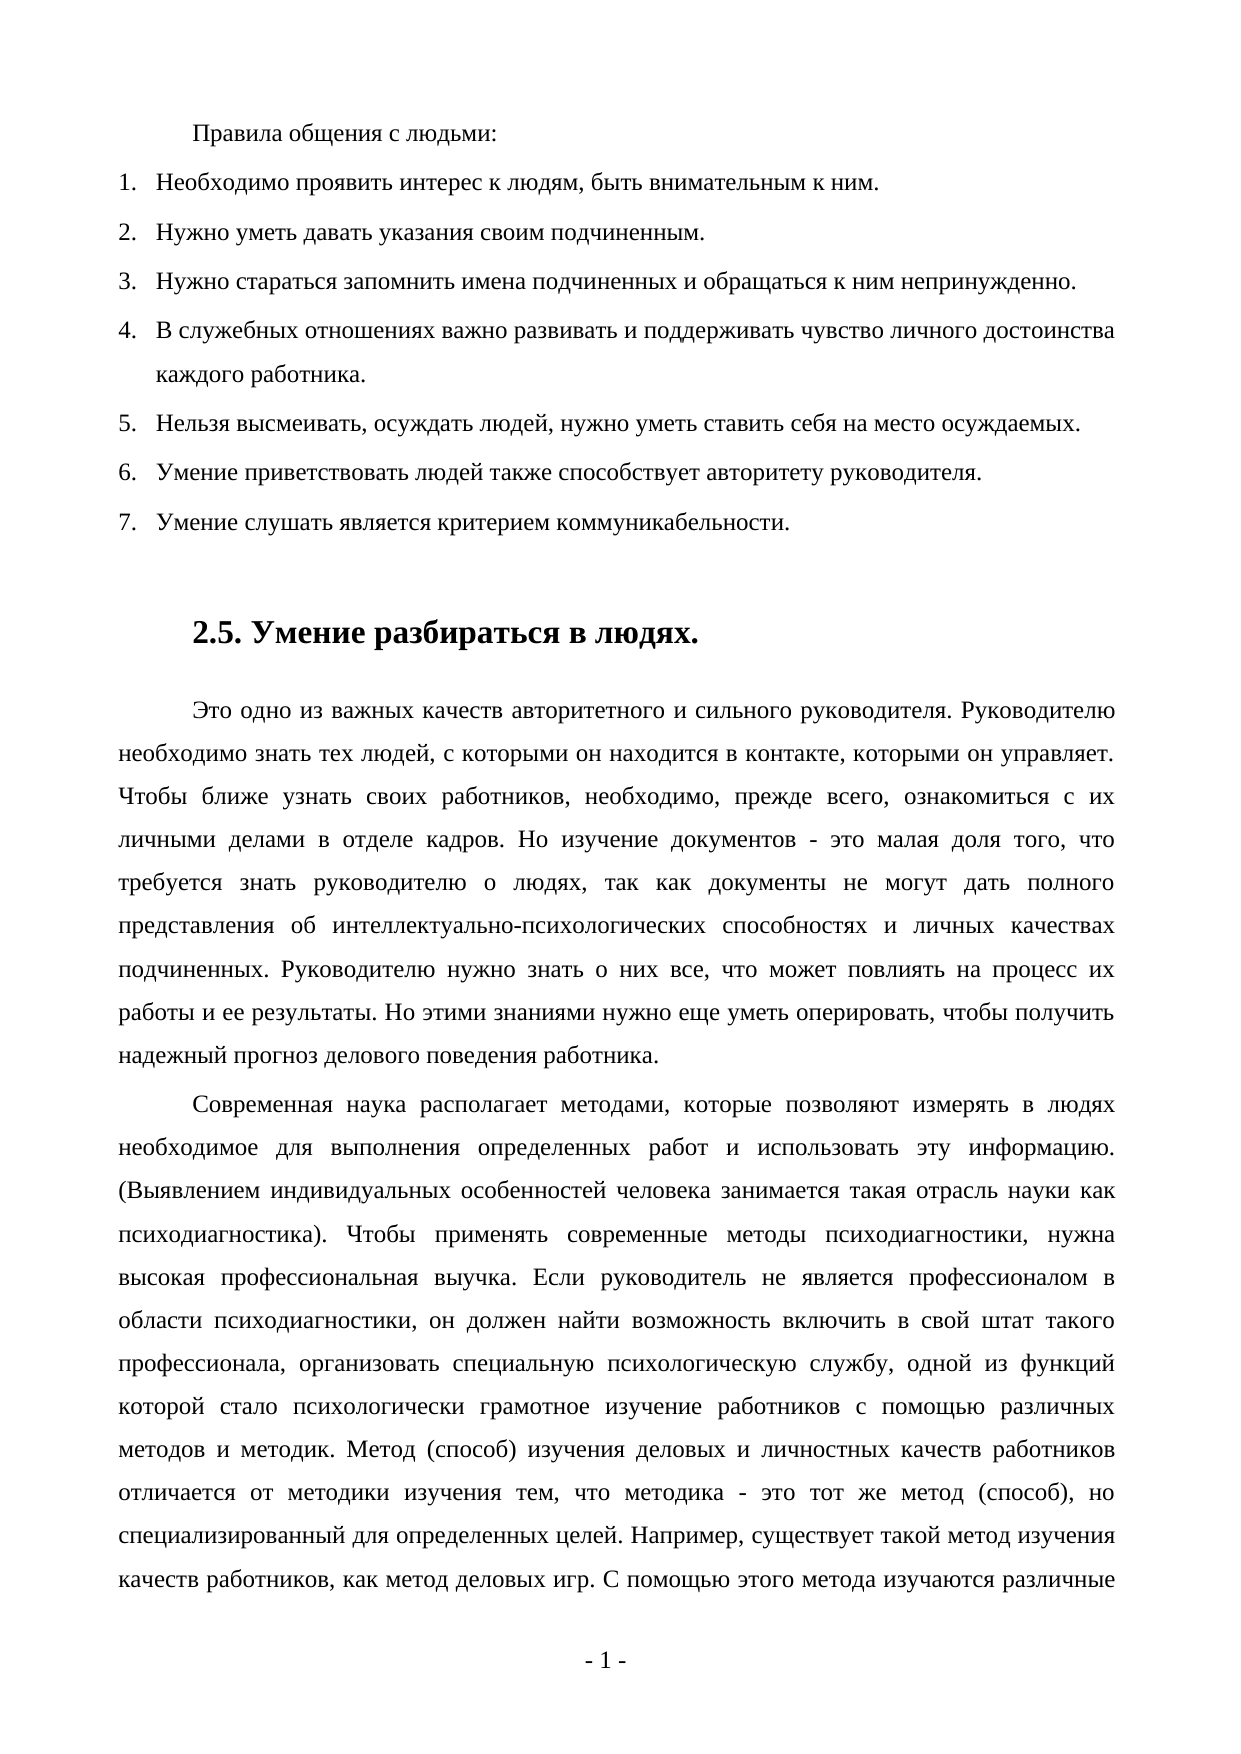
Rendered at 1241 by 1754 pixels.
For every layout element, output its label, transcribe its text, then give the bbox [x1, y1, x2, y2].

list В служебных отношениях важно развивать и поддерживать чувство личного достоинства каждого работника. [118, 316, 1116, 387]
list Умение слушать является критерием коммуникабельности. [118, 507, 1116, 536]
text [118, 1089, 1116, 1592]
list Нужно уметь давать указания своим подчиненным. [118, 217, 1116, 246]
list Умение приветствовать людей также способствует авторитету руководителя. [118, 457, 1116, 486]
list Нельзя высмеивать, осуждать людей, нужно уметь ставить себя на место осуждаемых. [118, 408, 1116, 437]
list Нужно стараться запомнить имена подчиненных и обращаться к ним непринужденно. [118, 266, 1116, 295]
text Правила общения с людьми: [118, 118, 1116, 147]
text Это одно из важных качеств авторитетного и сильного руководителя. Руководителю необходимо знать тех людей, с которыми он находится в контакте, которыми он управляет. Чтобы ближе узнать своих работников, необходимо, прежде всего, ознакомиться с их личными делами в отделе кадров. Но изучение документов - это малая доля того, что требуется знать руководителю о людях, так как документы не могут дать полного представления об интеллектуально-психологических способностях и личных качествах подчиненных. Руководителю нужно знать о них все, что может повлиять на процесс их работы и ее результаты. Но этими знаниями нужно еще уметь оперировать, чтобы получить надежный прогноз делового поведения работника. [118, 695, 1116, 1069]
list Необходимо проявить интерес к людям, быть внимательным к ним. [118, 167, 1116, 196]
subtitle 2.5. Умение разбираться в людях. [118, 612, 1116, 651]
